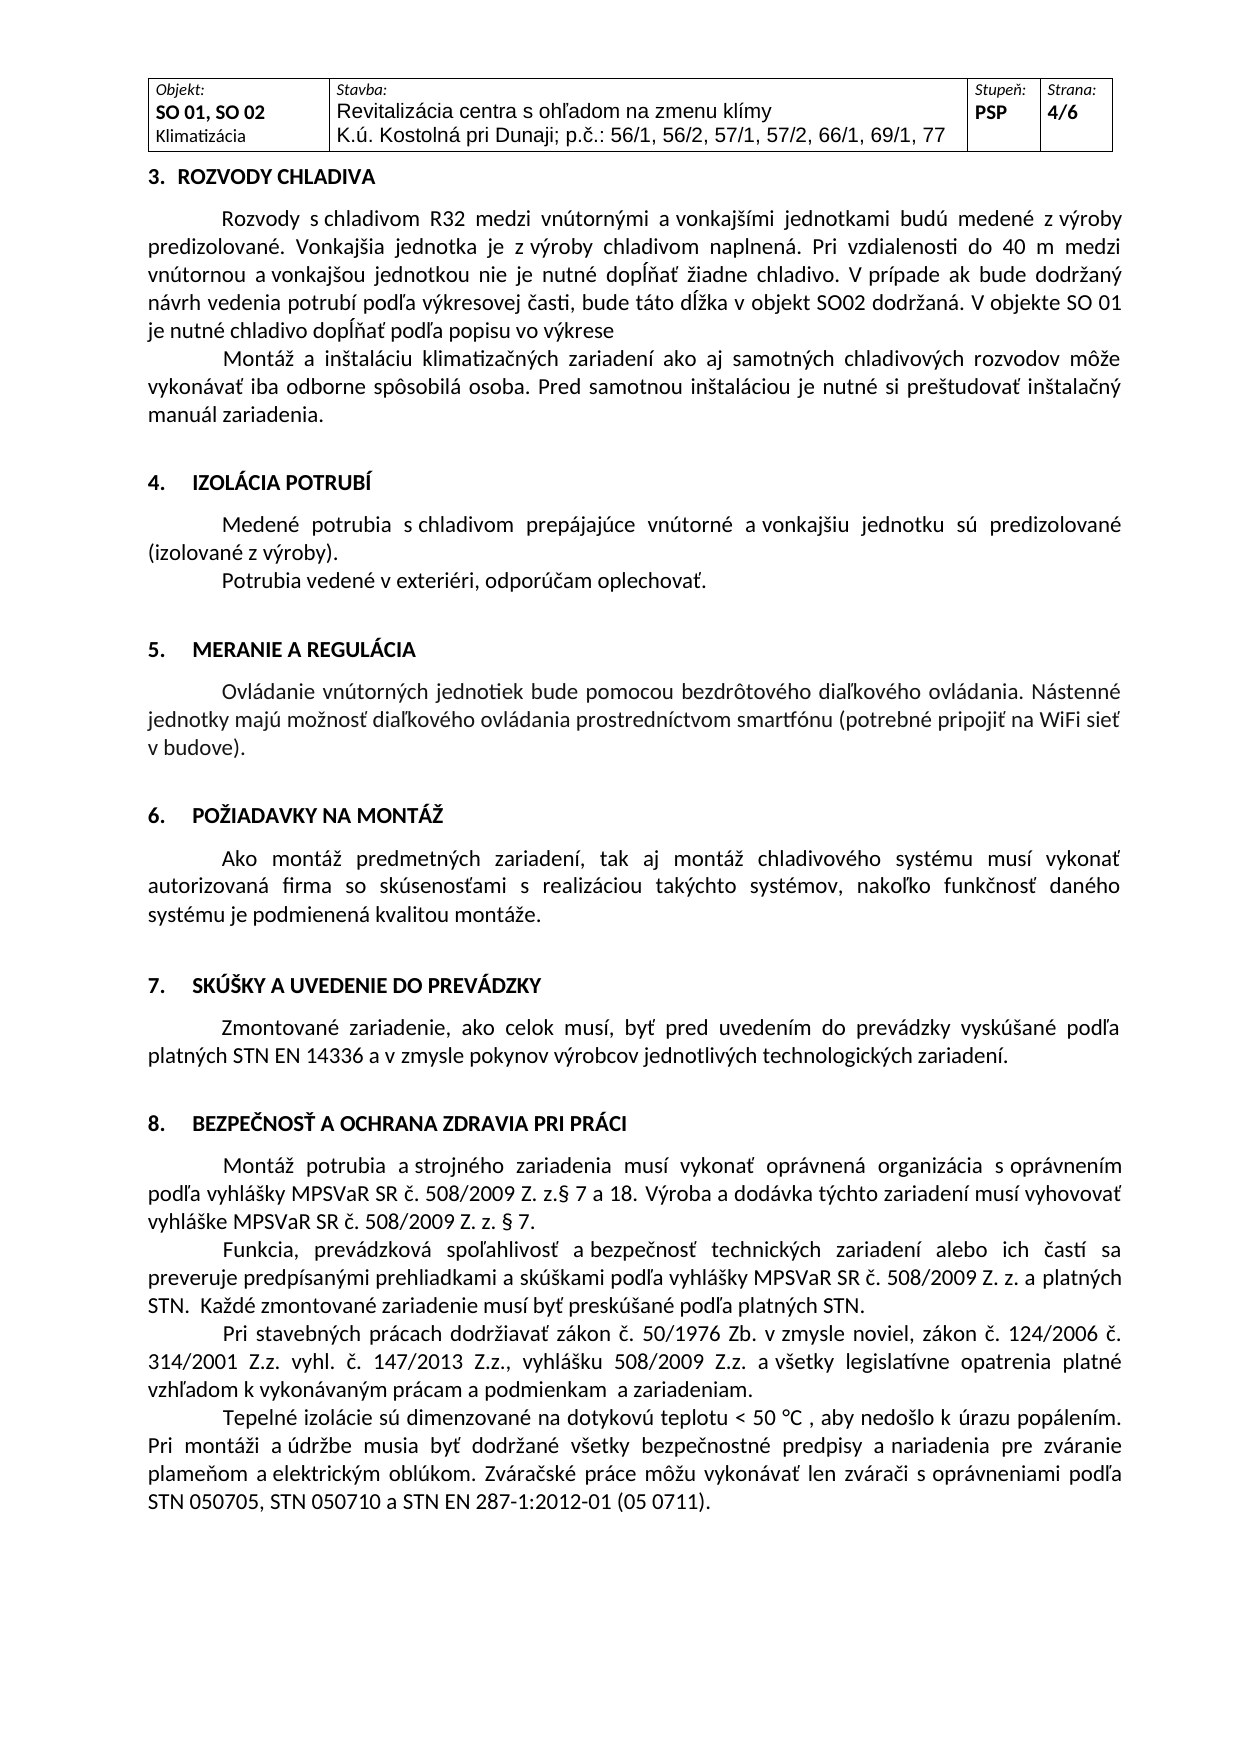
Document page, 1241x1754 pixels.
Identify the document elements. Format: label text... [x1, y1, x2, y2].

text Funkcia, prevádzková spoľahlivosť a bezpečnosť technických zariadení alebo ich častí sa preveruje predpísanými prehliadkami a skúškami podľa vyhlášky MPSVaR SR č. 508/2009 Z. z. a platných STN. Každé zmontované zariadenie musí byť preskúšané podľa platných STN. [148, 1235, 1122, 1319]
subtitle SKÚŠKY A UVEDENIE DO PREVÁDZKY [148, 971, 1122, 999]
subtitle IZOLÁCIA POTRUBÍ [148, 468, 1122, 497]
subtitle ROZVODY CHLADIVA [148, 162, 1122, 190]
subtitle BEZPEČNOSŤ A OCHRANA ZDRAVIA PRI PRÁCI [148, 1109, 1122, 1137]
subtitle MERANIE A REGULÁCIA [148, 635, 1122, 663]
text Pri stavebných prácach dodržiavať zákon č. 50/1976 Zb. v zmysle noviel, zákon č. 124/2006 č. 314/2001 Z.z. vyhl. č. 147/2013 Z.z., vyhlášku 508/2009 Z.z. a všetky legislatívne opatrenia platné vzhľadom k vykonávaným prácam a podmienkam a zariadeniam. [148, 1319, 1122, 1403]
text Rozvody s chladivom R32 medzi vnútornými a vonkajšími jednotkami budú medené z výroby predizolované. Vonkajšia jednotka je z výroby chladivom naplnená. Pri vzdialenosti do 40 m medzi vnútornou a vonkajšou jednotkou nie je nutné dopĺňať žiadne chladivo. V prípade ak bude dodržaný návrh vedenia potrubí podľa výkresovej časti, bude táto dĺžka v objekt SO02 dodržaná. V objekte SO 01 je nutné chladivo dopĺňať podľa popisu vo výkrese [148, 204, 1122, 344]
text Tepelné izolácie sú dimenzované na dotykovú teplotu < 50 °C , aby nedošlo k úrazu popálením. Pri montáži a údržbe musia byť dodržané všetky bezpečnostné predpisy a nariadenia pre zváranie plameňom a elektrickým oblúkom. Zváračské práce môžu vykonávať len zvárači s oprávneniami podľa STN 050705, STN 050710 a STN EN 287-1:2012-01 (05 0711). [148, 1403, 1122, 1516]
text Zmontované zariadenie, ako celok musí, byť pred uvedením do prevádzky vyskúšané podľa platných STN EN 14336 a v zmysle pokynov výrobcov jednotlivých technologických zariadení. [148, 1013, 1122, 1069]
text Ako montáž predmetných zariadení, tak aj montáž chladivového systému musí vykonať autorizovaná firma so skúsenosťami s realizáciou takýchto systémov, nakoľko funkčnosť daného systému je podmienená kvalitou montáže. [148, 844, 1122, 928]
subtitle POŽIADAVKY NA MONTÁŽ [148, 802, 1122, 830]
text Ovládanie vnútorných jednotiek bude pomocou bezdrôtového diaľkového ovládania. Nástenné jednotky majú možnosť diaľkového ovládania prostredníctvom smartfónu (potrebné pripojiť na WiFi sieť v budove). [148, 677, 1122, 761]
text Potrubia vedené v exteriéri, odporúčam oplechovať. [148, 567, 1122, 594]
text Montáž potrubia a strojného zariadenia musí vykonať oprávnená organizácia s oprávnením podľa vyhlášky MPSVaR SR č. 508/2009 Z. z.§ 7 a 18. Výroba a dodávka týchto zariadení musí vyhovovať vyhláške MPSVaR SR č. 508/2009 Z. z. § 7. [148, 1151, 1122, 1235]
text Medené potrubia s chladivom prepájajúce vnútorné a vonkajšiu jednotku sú predizolované (izolované z výroby). [148, 511, 1122, 567]
text Montáž a inštaláciu klimatizačných zariadení ako aj samotných chladivových rozvodov môže vykonávať iba odborne spôsobilá osoba. Pred samotnou inštaláciou je nutné si preštudovať inštalačný manuál zariadenia. [148, 344, 1122, 428]
